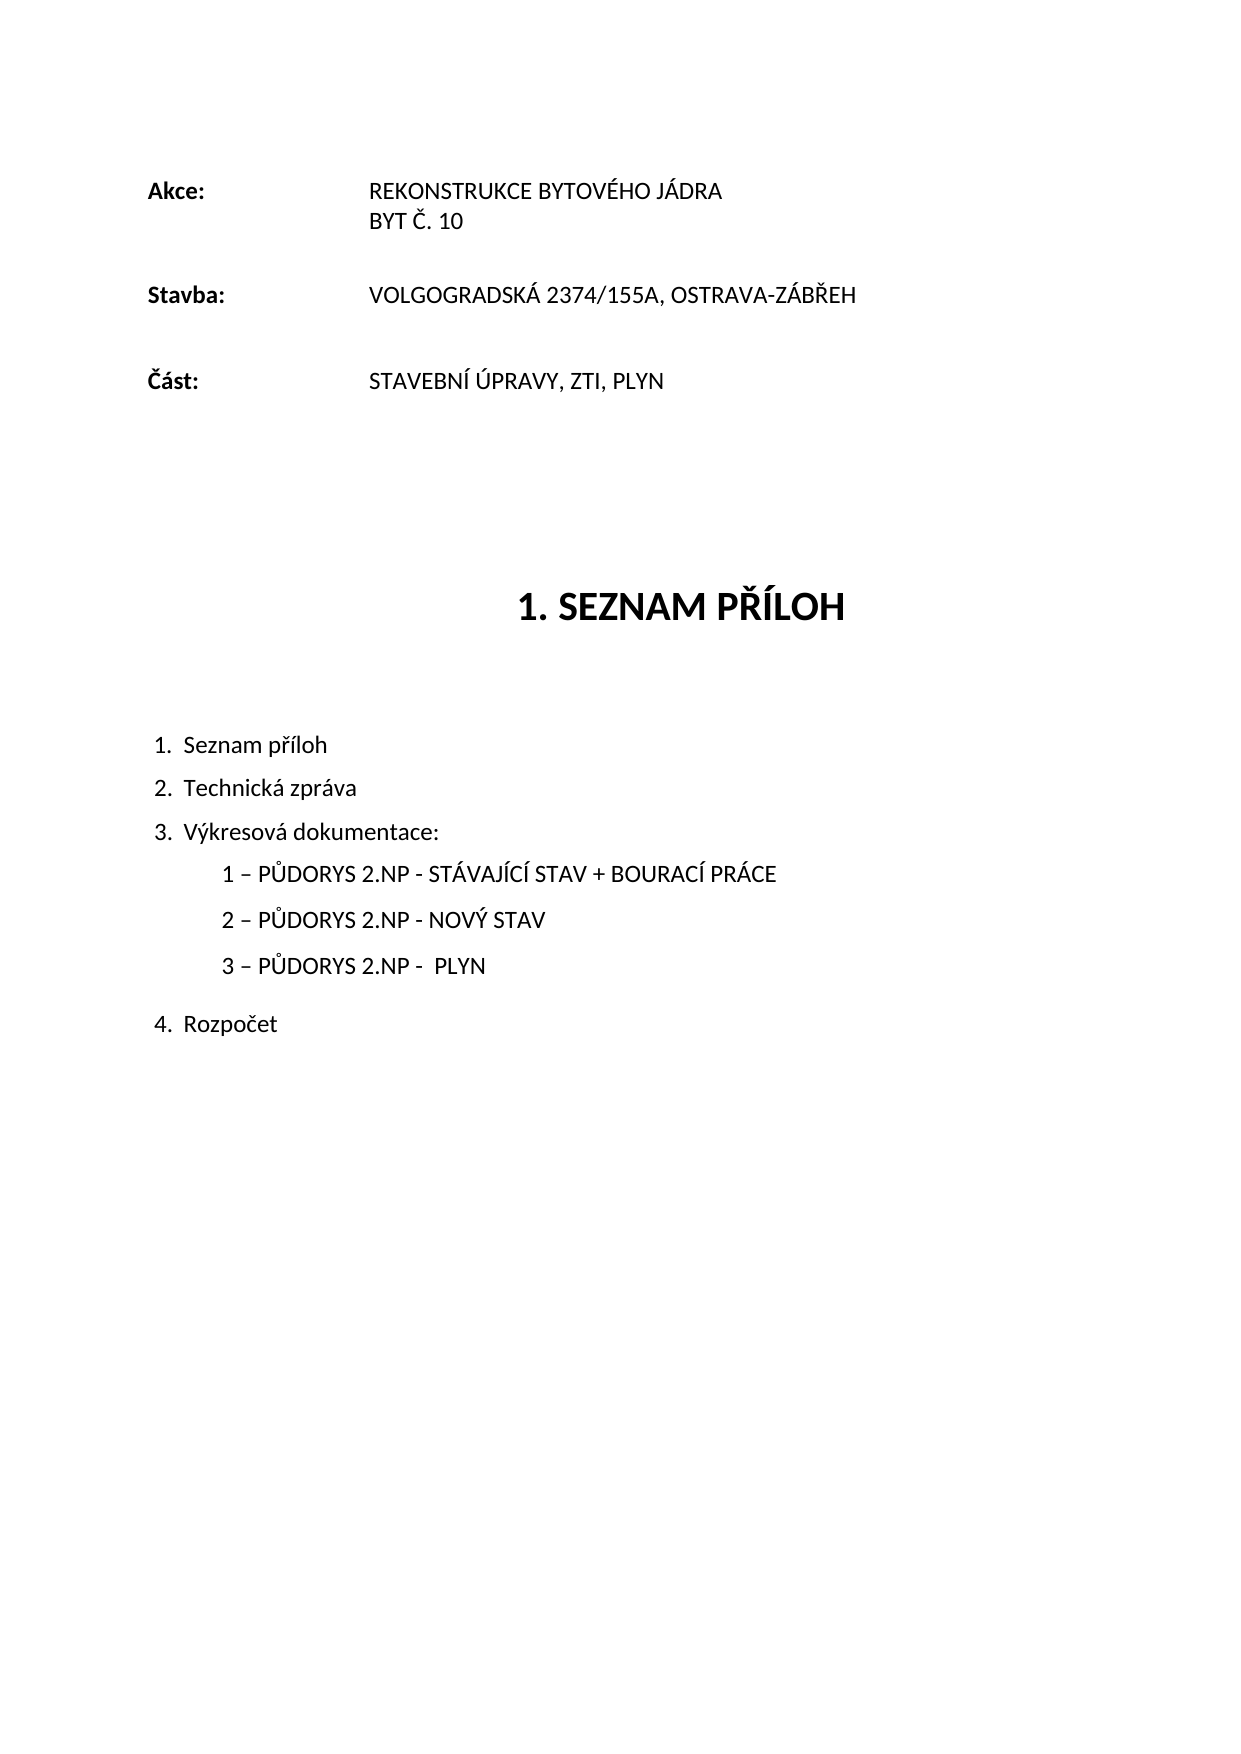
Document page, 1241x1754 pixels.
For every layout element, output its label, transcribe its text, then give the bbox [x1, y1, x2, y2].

list Rozpočet [154, 1008, 1107, 1039]
text 1. Seznam příloh [148, 729, 1107, 760]
text Část: STAVEBNÍ ÚPRAVY, ZTI, PLYN [148, 365, 1107, 396]
text Stavba: VOLGOGRADSKÁ 2374/155A, OSTRAVA-ZÁBŘEH [148, 279, 1107, 309]
text Akce: REKONSTRUKCE BYTOVÉHO JÁDRA [148, 175, 1107, 206]
text 2 – PŮDORYS 2.NP - NOVÝ STAV [148, 904, 1107, 935]
text 1. SEZNAM PŘÍLOH [441, 580, 1107, 631]
list Výkresová dokumentace: [154, 816, 1107, 846]
text BYT Č. 10 [148, 206, 1107, 236]
list Technická zpráva [154, 773, 1107, 803]
text 1 – PŮDORYS 2.NP - STÁVAJÍCÍ STAV + BOURACÍ PRÁCE [148, 859, 1107, 889]
text 3 – PŮDORYS 2.NP - PLYN [148, 950, 1107, 981]
